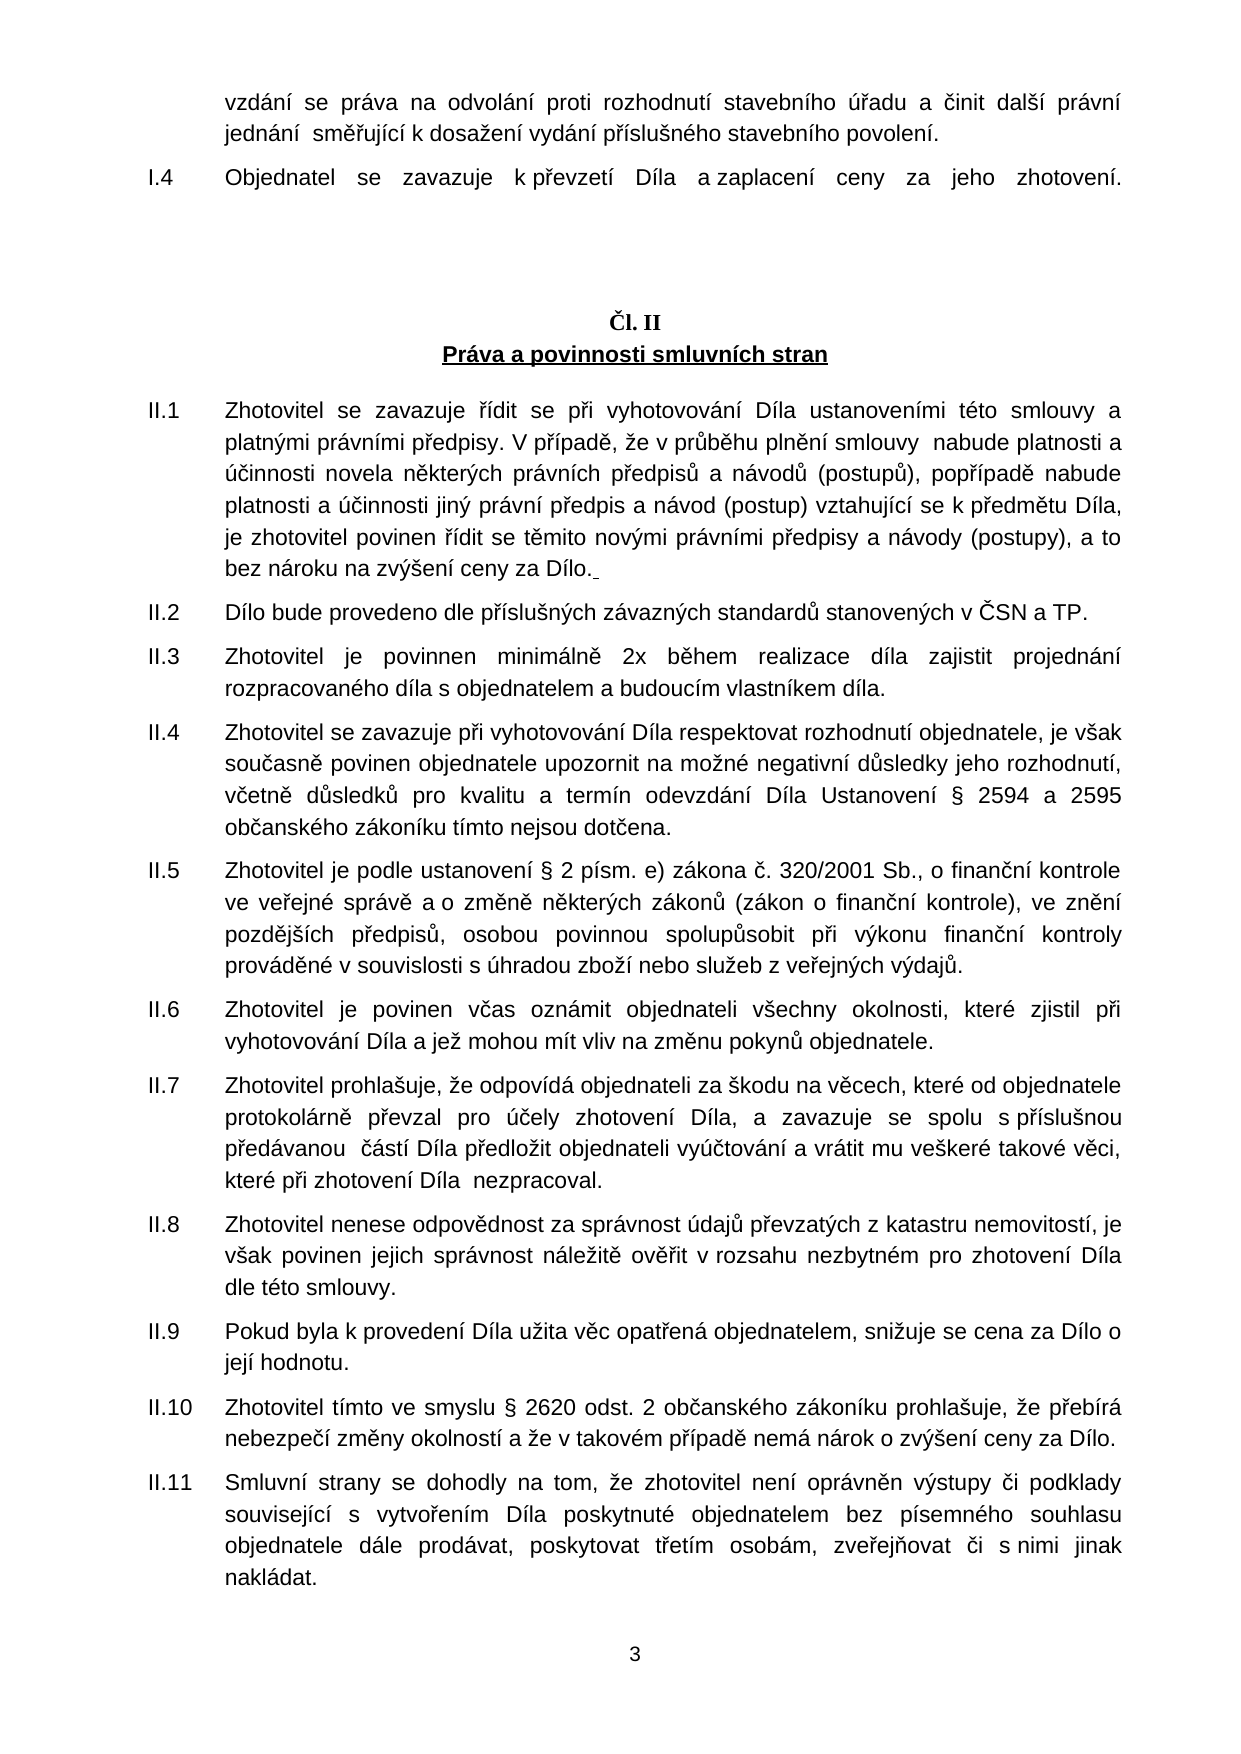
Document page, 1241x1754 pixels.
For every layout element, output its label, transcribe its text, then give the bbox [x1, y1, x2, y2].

list Smluvní strany se dohodly na tom, že zhotovitel není oprávněn výstupy či podklady související s vytvořením Díla poskytnuté objednatelem bez písemného souhlasu objednatele dále prodávat, poskytovat třetím osobám, zveřejňovat či s nimi jinak nakládat. [148, 1469, 1122, 1590]
list Zhotovitel je povinen včas oznámit objednateli všechny okolnosti, které zjistil při vyhotovování Díla a jež mohou mít vliv na změnu pokynů objednatele. [148, 996, 1122, 1054]
list Zhotovitel tímto ve smyslu § 2620 odst. 2 občanského zákoníku prohlašuje, že přebírá nebezpečí změny okolností a že v takovém případě nemá nárok o zvýšení ceny za Dílo. [148, 1393, 1122, 1451]
list Zhotovitel nenese odpovědnost za správnost údajů převzatých z katastru nemovitostí, je však povinen jejich správnost náležitě ověřit v rozsahu nezbytném pro zhotovení Díla dle této smlouvy. [148, 1211, 1122, 1300]
list Zhotovitel se zavazuje při vyhotovování Díla respektovat rozhodnutí objednatele, je však současně povinen objednatele upozornit na možné negativní důsledky jeho rozhodnutí, včetně důsledků pro kvalitu a termín odevzdání Díla Ustanovení § 2594 a 2595 občanského zákoníku tímto nejsou dotčena. [148, 719, 1122, 840]
list Objednatel se zavazuje k převzetí Díla a zaplacení ceny za jeho zhotovení. [148, 164, 1122, 254]
list Dílo bude provedeno dle příslušných závazných standardů stanovených v ČSN a TP. [148, 599, 1122, 625]
list Zhotovitel prohlašuje, že odpovídá objednateli za škodu na věcech, které od objednatele protokolárně převzal pro účely zhotovení Díla, a zavazuje se spolu s příslušnou předávanou částí Díla předložit objednateli vyúčtování a vrátit mu veškeré takové věci, které při zhotovení Díla nezpracoval. [148, 1072, 1122, 1193]
list Zhotovitel se zavazuje řídit se při vyhotovování Díla ustanoveními této smlouvy a platnými právními předpisy. V případě, že v průběhu plnění smlouvy nabude platnosti a účinnosti novela některých právních předpisů a návodů (postupů), popřípadě nabude platnosti a účinnosti jiný právní předpis a návod (postup) vztahující se k předmětu Díla, je zhotovitel povinen řídit se těmito novými právními předpisy a návody (postupy), a to bez nároku na zvýšení ceny za Dílo. [148, 397, 1122, 581]
list Zhotovitel je povinnen minimálně 2x během realizace díla zajistit projednání rozpracovaného díla s objednatelem a budoucím vlastníkem díla. [148, 643, 1122, 701]
list Pokud byla k provedení Díla užita věc opatřená objednatelem, snižuje se cena za Dílo o její hodnotu. [148, 1318, 1122, 1376]
list Zhotovitel je podle ustanovení § 2 písm. e) zákona č. 320/2001 Sb., o finanční kontrole ve veřejné správě a o změně některých zákonů (zákon o finanční kontrole), ve znění pozdějších předpisů, osobou povinnou spolupůsobit při výkonu finanční kontroly prováděné v souvislosti s úhradou zboží nebo služeb z veřejných výdajů. [148, 857, 1122, 978]
text Práva a povinnosti smluvních stran [148, 309, 1122, 367]
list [148, 89, 1122, 147]
